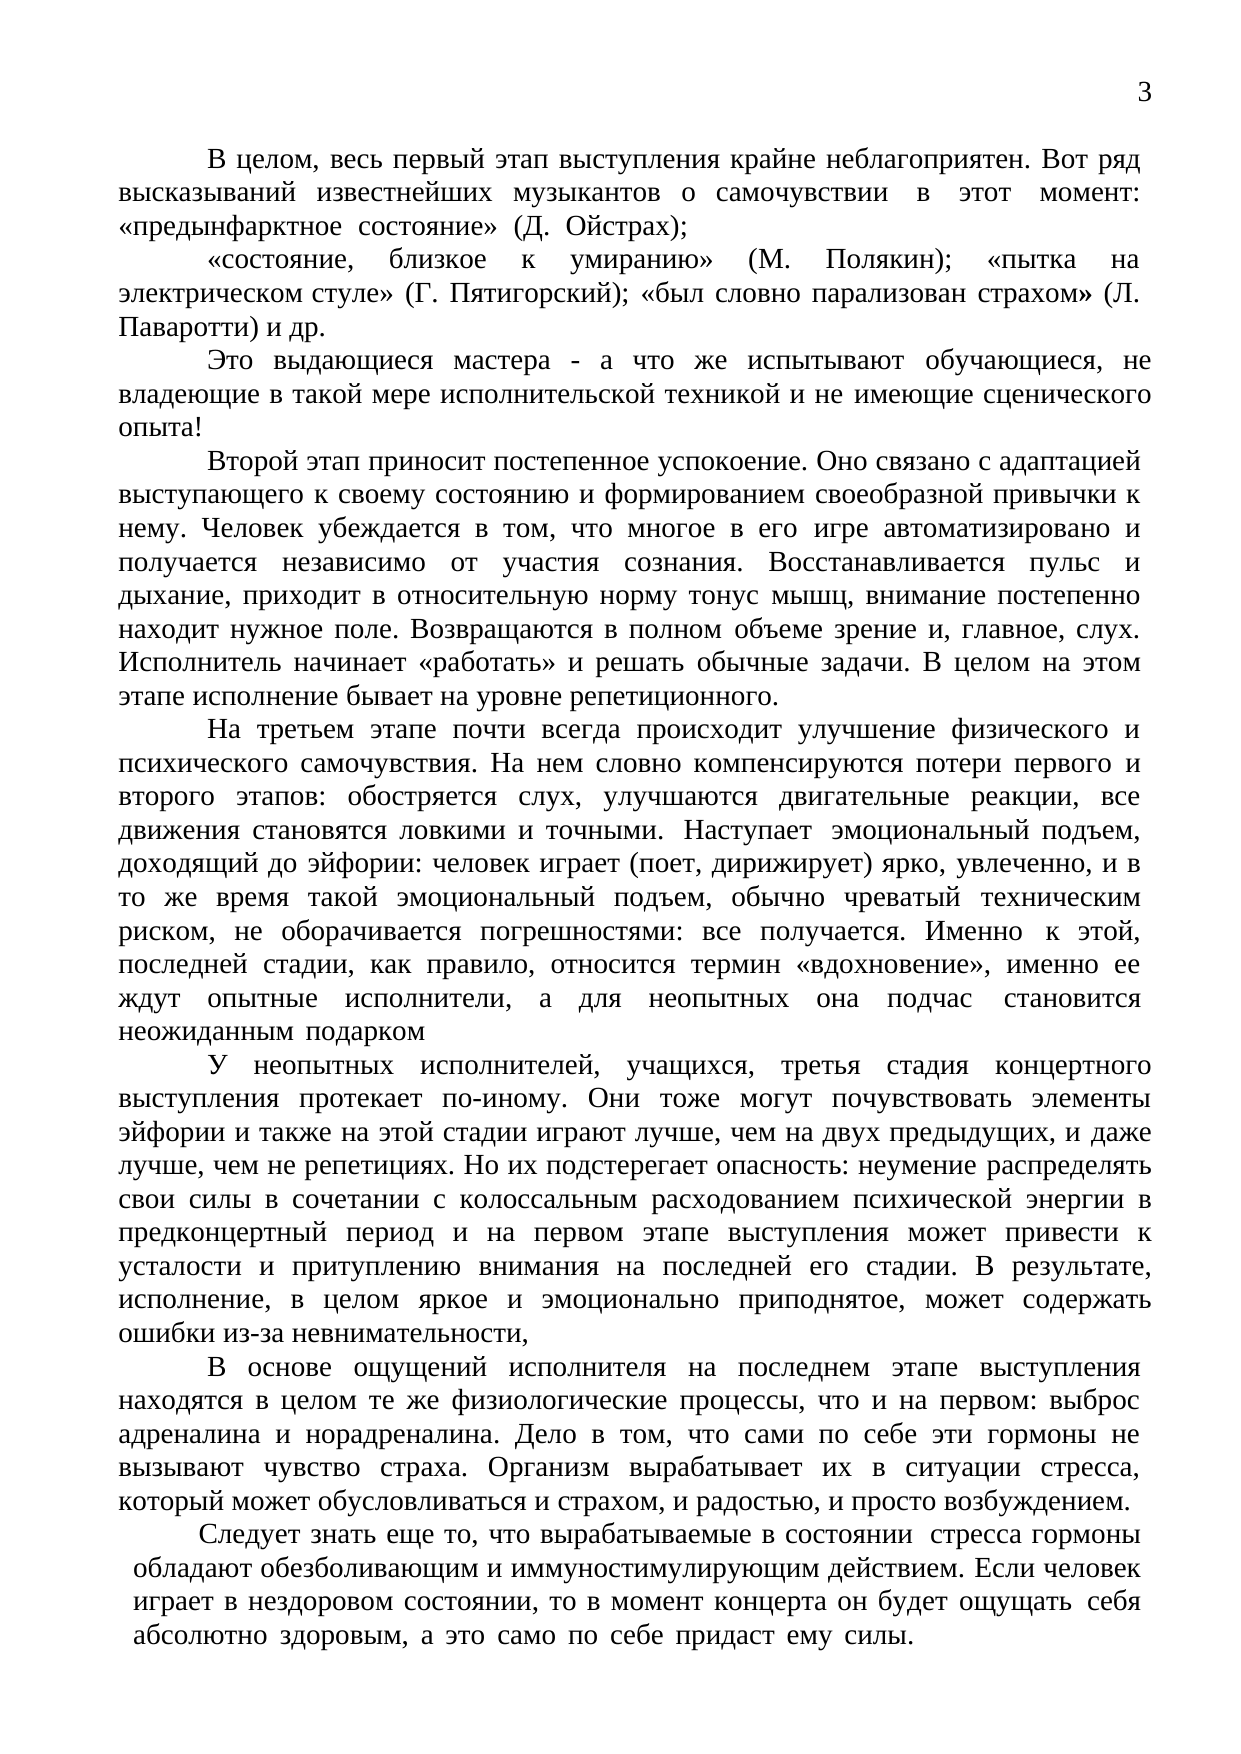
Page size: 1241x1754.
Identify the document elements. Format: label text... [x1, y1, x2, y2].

text Второй этап приносит постепенное успокоение. Оно связано с адаптацией выступающего к своему состоянию и формированием своеобразной привычки к нему. Человек убеждается в том, что многое в его игре автоматизировано и получается независимо от участия сознания. Восстанавливается пульс и дыхание, приходит в относительную норму тонус мышц, внимание постепенно находит нужное поле. Возвращаются в полном объеме зрение и, главное, слух. Исполнитель начинает «работать» и решать обычные задачи. В целом на этом этапе исполнение бывает на уровне репетиционного. [118, 443, 1141, 711]
text В целом, весь первый этап выступления крайне неблагоприятен. Вот ряд высказываний известнейших музыкантов о самочувствии в этот момент: «предынфарктное состояние» (Д. Ойстрах); [118, 141, 1141, 242]
text Это выдающиеся мастера - а что же испытывают обучающиеся, не владеющие в такой мере исполнительской техникой и не имеющие сценического опыта! [118, 342, 1152, 443]
text «состояние, близкое к умиранию» (М. Полякин); «пытка на электрическом стуле» (Г. Пятигорский); «был словно парализован страхом» (Л. Паваротти) и др. [118, 242, 1141, 342]
text В основе ощущений исполнителя на последнем этапе выступления находятся в целом те же физиологические процессы, что и на первом: выброс адреналина и норадреналина. Дело в том, что сами по себе эти гормоны не вызывают чувство страха. Организм вырабатывает их в ситуации стресса, который может обусловливаться и страхом, и радостью, и просто возбуждением. [118, 1349, 1141, 1516]
text На третьем этапе почти всегда происходит улучшение физического и психического самочувствия. На нем словно компенсируются потери первого и второго этапов: обостряется слух, улучшаются двигательные реакции, все движения становятся ловкими и точными. Наступает эмоциональный подъем, доходящий до эйфории: человек играет (поет, дирижирует) ярко, увлеченно, и в то же время такой эмоциональный подъем, обычно чреватый техническим риском, не оборачивается погрешностями: все получается. Именно к этой, последней стадии, как правило, относится термин «вдохновение», именно ее ждут опытные исполнители, а для неопытных она подчас становится неожиданным подарком [118, 711, 1141, 1047]
text У неопытных исполнителей, учащихся, третья стадия концертного выступления протекает по-иному. Они тоже могут почувствовать элементы эйфории и также на этой стадии играют лучше, чем на двух предыдущих, и даже лучше, чем не репетициях. Но их подстерегает опасность: неумение распределять свои силы в сочетании с колоссальным расходованием психической энергии в предконцертный период и на первом этапе выступления может привести к усталости и притуплению внимания на последней его стадии. В результате, исполнение, в целом яркое и эмоционально приподнятое, может содержать ошибки из-за невнимательности, [118, 1047, 1152, 1349]
text Следует знать еще то, что вырабатываемые в состоянии стресса гормоны обладают обезболивающим и иммуностимулирующим действием. Если человек играет в нездоровом состоянии, то в момент концерта он будет ощущать себя абсолютно здоровым, а это само по себе придаст ему силы. [133, 1516, 1141, 1651]
